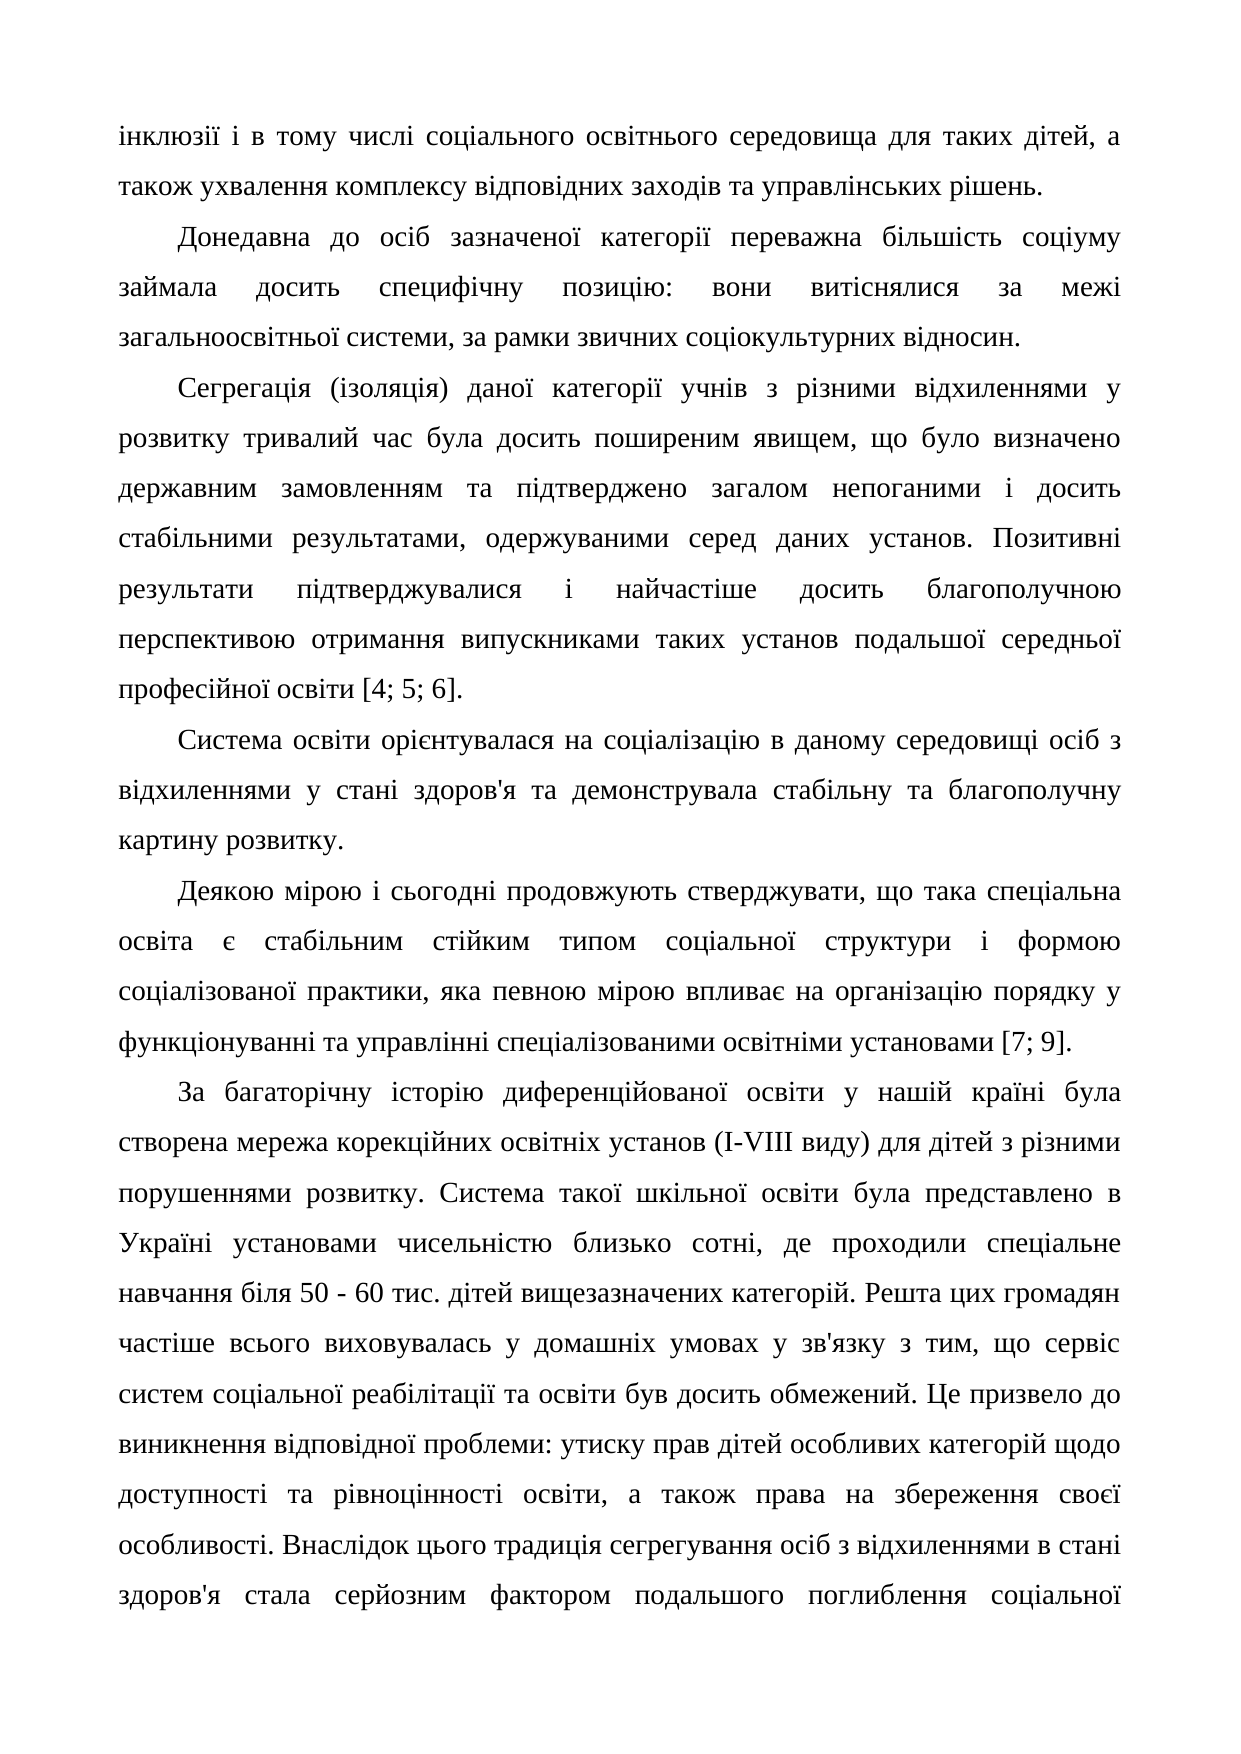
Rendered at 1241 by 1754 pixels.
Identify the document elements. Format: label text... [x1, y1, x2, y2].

text Донедавна до осіб зазначеної категорії переважна більшість соціуму займала досить специфічну позицію: вони витіснялися за межі загальноосвітньої системи, за рамки звичних соціокультурних відносин. [118, 219, 1122, 353]
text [118, 118, 1122, 202]
text Система освіти орієнтувалася на соціалізацію в даному середовищі осіб з відхиленнями у стані здоров'я та демонструвала стабільну та благополучну картину розвитку. [118, 722, 1122, 856]
text Сегрегація (ізоляція) даної категорії учнів з різними відхиленнями у розвитку тривалий час була досить поширеним явищем, що було визначено державним замовленням та підтверджено загалом непоганими і досить стабільними результатами, одержуваними серед даних установ. Позитивні результати підтверджувалися і найчастіше досить благополучною перспективою отримання випускниками таких установ подальшої середньої професійної освіти [4; 5; 6]. [118, 370, 1122, 705]
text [118, 1074, 1122, 1611]
text Деякою мірою і сьогодні продовжують стверджувати, що така спеціальна освіта є стабільним стійким типом соціальної структури і формою соціалізованої практики, яка певною мірою впливає на організацію порядку у функціонуванні та управлінні спеціалізованими освітніми установами [7; 9]. [118, 873, 1122, 1057]
